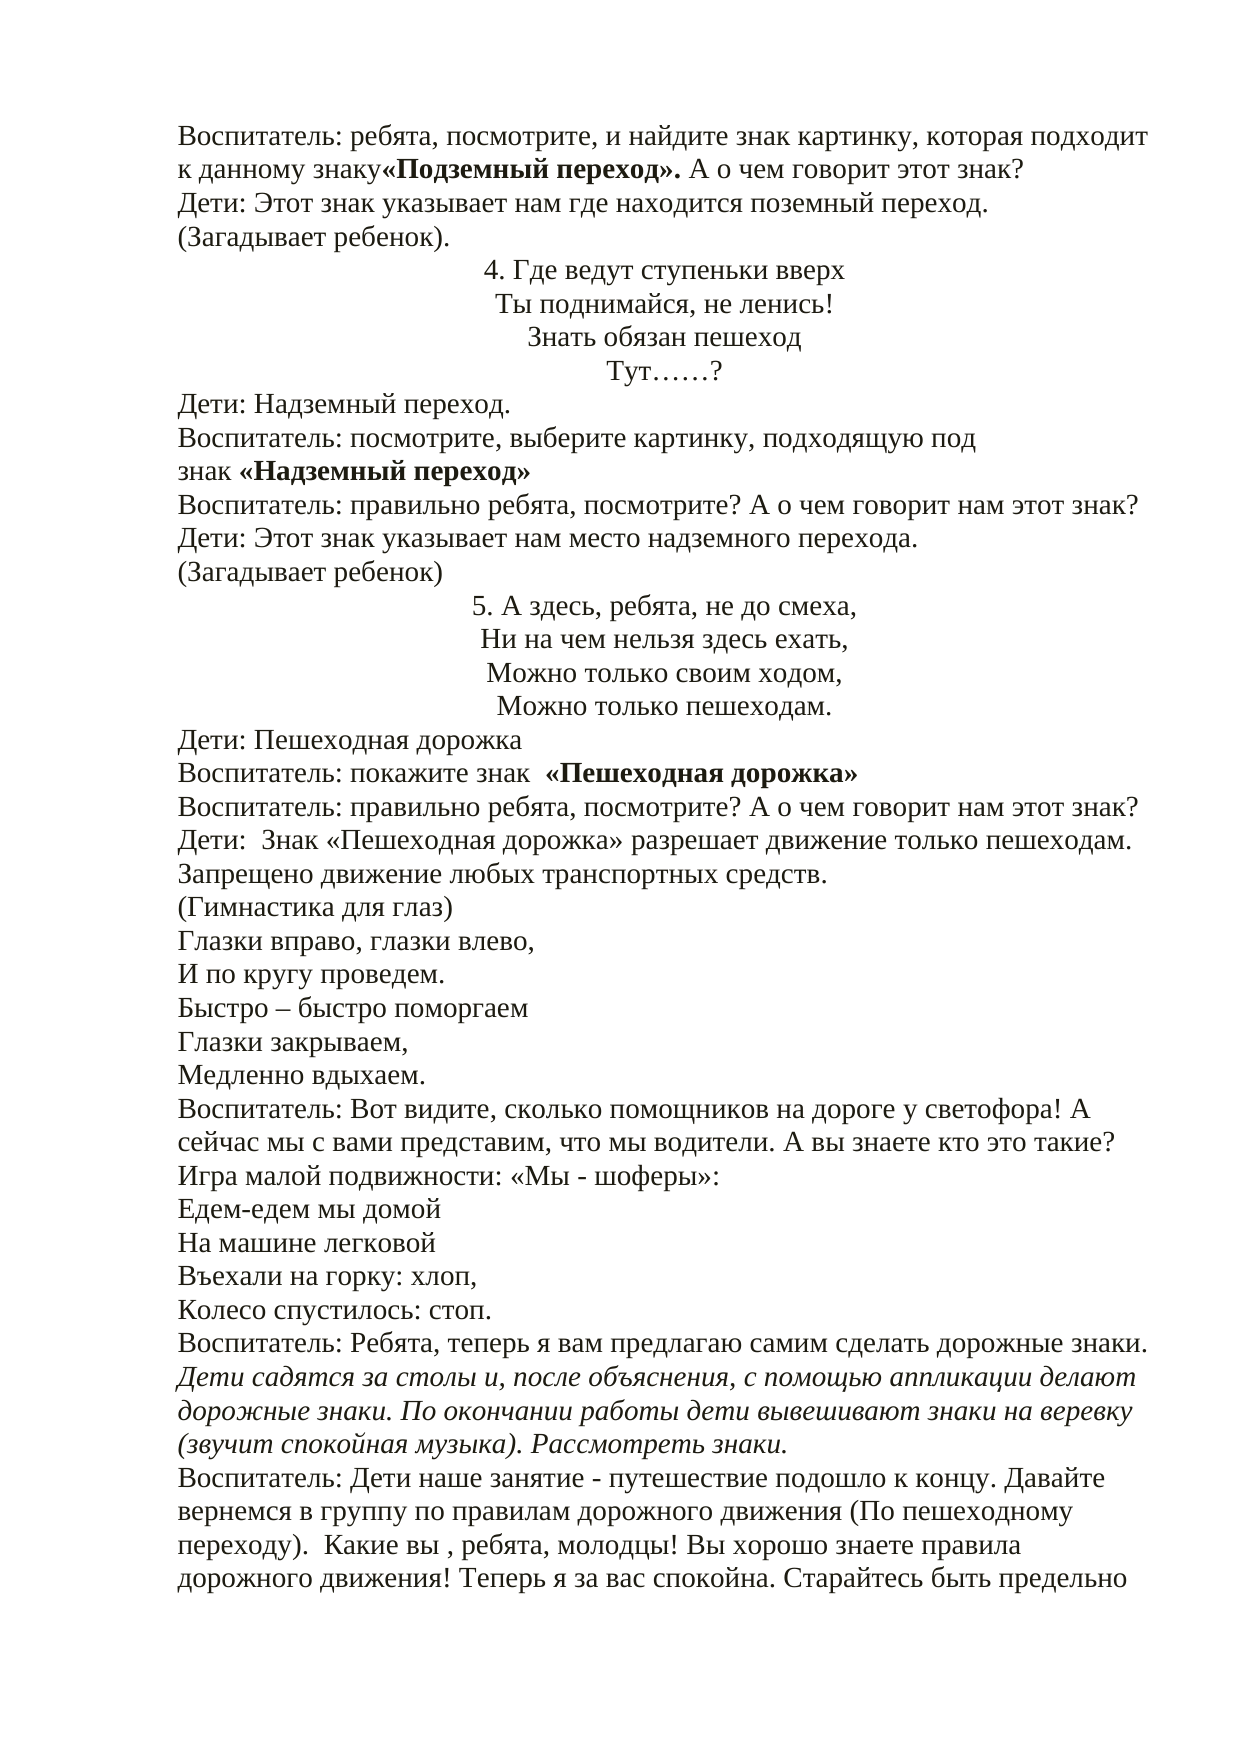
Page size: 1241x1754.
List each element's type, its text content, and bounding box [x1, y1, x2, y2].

text И по кругу проведем. [177, 957, 1152, 990]
text Воспитатель: правильно ребята, посмотрите? А о чем говорит нам этот знак? [177, 789, 1152, 822]
text Можно только своим ходом, [177, 655, 1152, 688]
text Игра малой подвижности: «Мы - шоферы»: [177, 1158, 1152, 1191]
text (Загадывает ребенок). [177, 219, 1152, 252]
text Знать обязан пешеход [177, 319, 1152, 353]
text Воспитатель: покажите знак «Пешеходная дорожка» [177, 755, 1152, 789]
text 4. Где ведут ступеньки вверх [177, 252, 1152, 286]
text Воспитатель: правильно ребята, посмотрите? А о чем говорит нам этот знак? [177, 487, 1152, 521]
text Воспитатель: Вот видите, сколько помощников на дороге у светофора! А сейчас мы с вами представим, что мы водители. А вы знаете кто это такие? [177, 1091, 1152, 1158]
text Тут……? [177, 353, 1152, 386]
text Дети: Этот знак указывает нам место надземного перехода. [177, 521, 1152, 554]
text Дети: Пешеходная дорожка [177, 722, 1152, 755]
text Ни на чем нельзя здесь ехать, [177, 621, 1152, 655]
text Быстро – быстро поморгаем [177, 990, 1152, 1024]
text Дети: Этот знак указывает нам где находится поземный переход. [177, 185, 1152, 219]
text Воспитатель: посмотрите, выберите картинку, подходящую под знак «Надземный переход» [177, 420, 1152, 487]
text Колесо спустилось: стоп. [177, 1292, 1152, 1326]
text Медленно вдыхаем. [177, 1057, 1152, 1091]
text Воспитатель: ребята, посмотрите, и найдите знак картинку, которая подходит к данному знаку«Подземный переход». А о чем говорит этот знак? [177, 118, 1152, 185]
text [177, 1460, 1152, 1594]
text Можно только пешеходам. [177, 688, 1152, 722]
text Дети: Надземный переход. [177, 386, 1152, 420]
text На машине легковой [177, 1225, 1152, 1258]
text Дети: Знак «Пешеходная дорожка» разрешает движение только пешеходам. Запрещено движение любых транспортных средств. [177, 822, 1152, 889]
text Глазки вправо, глазки влево, [177, 923, 1152, 957]
text Едем-едем мы домой [177, 1191, 1152, 1225]
text (Гимнастика для глаз) [177, 889, 1152, 923]
text Ты поднимайся, не ленись! [177, 286, 1152, 319]
text Въехали на горку: хлоп, [177, 1258, 1152, 1292]
text Глазки закрываем, [177, 1024, 1152, 1057]
text (Загадывает ребенок) [177, 554, 1152, 588]
text Дети садятся за столы и, после объяснения, с помощью аппликации делают дорожные знаки. По окончании работы дети вывешивают знаки на веревку (звучит спокойная музыка). Рассмотреть знаки. [177, 1359, 1152, 1460]
text 5. А здесь, ребята, не до смеха, [177, 588, 1152, 621]
text Воспитатель: Ребята, теперь я вам предлагаю самим сделать дорожные знаки. [177, 1326, 1152, 1359]
